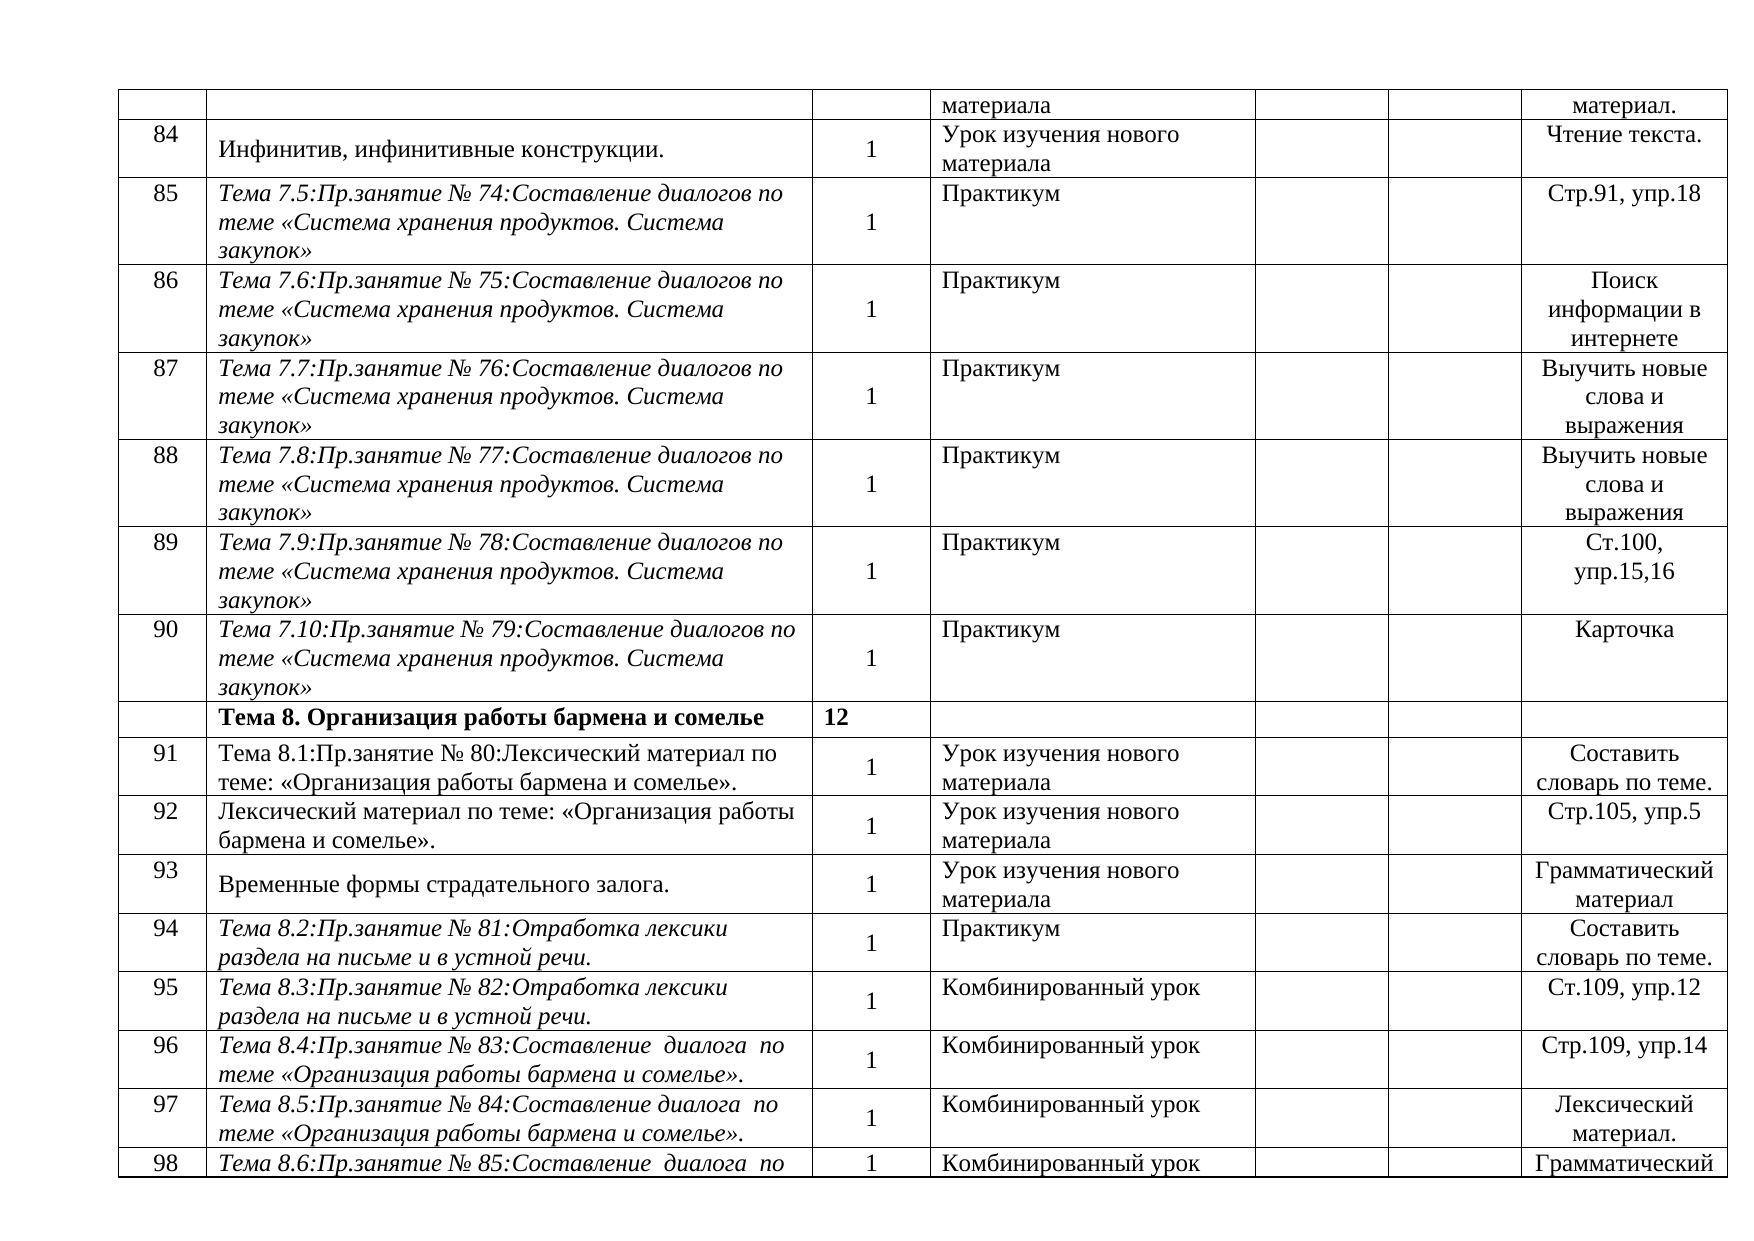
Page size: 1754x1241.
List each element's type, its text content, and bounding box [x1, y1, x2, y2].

table_cell [1256, 120, 1388, 177]
table_cell 1 [813, 178, 930, 264]
table_cell Тема 8.1:Пр.занятие № 80:Лексический материал по теме: «Организация работы бармена и сомелье». [207, 738, 812, 795]
table_cell 1 [813, 615, 930, 701]
table_cell 1 [813, 120, 930, 177]
table_cell 84 [119, 120, 206, 177]
table_cell Комбинированный урок [931, 972, 1255, 1029]
table_cell Временные формы страдательного залога. [207, 855, 812, 912]
table_cell 93 [119, 855, 206, 912]
table_cell Тема 7.10:Пр.занятие № 79:Составление диалогов по теме «Система хранения продуктов. Система закупок» [207, 615, 812, 701]
table_cell [1389, 440, 1521, 526]
table_cell Практикум [931, 914, 1255, 971]
table_cell Составить словарь по теме. [1522, 914, 1727, 971]
table_cell Инфинитив, инфинитивные конструкции. [207, 120, 812, 177]
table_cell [1522, 90, 1727, 118]
table_cell [1256, 1148, 1388, 1176]
table_cell 1 [813, 738, 930, 795]
table_cell 97 [119, 1089, 206, 1147]
table_cell [1256, 527, 1388, 613]
table_cell Урок изучения нового материала [931, 796, 1255, 854]
table_cell 98 [119, 1148, 206, 1176]
table_cell [1389, 1089, 1521, 1147]
table_cell [1256, 178, 1388, 264]
table_cell 89 [119, 527, 206, 613]
table_cell [1389, 702, 1521, 737]
table_cell Тема 8.5:Пр.занятие № 84:Составление диалога по теме «Организация работы бармена и сомелье». [207, 1089, 812, 1147]
table_cell Практикум [931, 440, 1255, 526]
table_cell [1389, 615, 1521, 701]
table_cell Тема 7.5:Пр.занятие № 74:Составление диалогов по теме «Система хранения продуктов. Система закупок» [207, 178, 812, 264]
table_cell Составить словарь по теме. [1522, 738, 1727, 795]
table_cell [1389, 120, 1521, 177]
table_cell Тема 8. Организация работы бармена и сомелье [207, 702, 812, 737]
table_cell [1256, 353, 1388, 439]
table_cell 88 [119, 440, 206, 526]
table_cell 86 [119, 265, 206, 352]
table_cell Урок изучения нового материала [931, 738, 1255, 795]
table_cell Урок изучения нового материала [931, 855, 1255, 912]
table_cell Тема 7.6:Пр.занятие № 75:Составление диалогов по теме «Система хранения продуктов. Система закупок» [207, 265, 812, 352]
table_cell [1256, 738, 1388, 795]
table_cell [1389, 855, 1521, 912]
table_cell 90 [119, 615, 206, 701]
table_cell 83 [119, 90, 206, 118]
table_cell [1522, 1148, 1727, 1176]
table_cell Практикум [931, 265, 1255, 352]
table_cell [1256, 90, 1388, 118]
table_cell Чтение текста. [1522, 120, 1727, 177]
table_cell [1522, 702, 1727, 737]
table_cell Ст.100, упр.15,16 [1522, 527, 1727, 613]
table_cell Поиск информации в интернете [1522, 265, 1727, 352]
table_cell Практикум [931, 527, 1255, 613]
table_cell Тема 8.4:Пр.занятие № 83:Составление диалога по теме «Организация работы бармена и сомелье». [207, 1031, 812, 1088]
table_cell [1389, 1148, 1521, 1176]
table_cell Практикум [931, 615, 1255, 701]
table_cell [931, 702, 1255, 737]
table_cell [207, 90, 812, 118]
table_cell [1389, 796, 1521, 854]
table_cell [1389, 738, 1521, 795]
table_cell 1 [813, 90, 930, 118]
table_cell 1 [813, 440, 930, 526]
table_cell 12 [813, 702, 930, 737]
table_cell 1 [813, 1089, 930, 1147]
table_cell [119, 702, 206, 737]
table_cell [1389, 178, 1521, 264]
table_cell [1389, 1031, 1521, 1088]
table_cell Тема 7.8:Пр.занятие № 77:Составление диалогов по теме «Система хранения продуктов. Система закупок» [207, 440, 812, 526]
table_cell Практикум [931, 178, 1255, 264]
table_cell Выучить новые слова и выражения [1522, 353, 1727, 439]
table_cell Выучить новые слова и выражения [1522, 440, 1727, 526]
table_cell 1 [813, 1031, 930, 1088]
table_cell 96 [119, 1031, 206, 1088]
table_cell [1256, 615, 1388, 701]
table_cell 92 [119, 796, 206, 854]
table_cell 1 [813, 265, 930, 352]
table_cell Практикум [931, 353, 1255, 439]
table_cell 1 [813, 972, 930, 1029]
table_cell [1256, 1031, 1388, 1088]
table_cell Стр.109, упр.14 [1522, 1031, 1727, 1088]
table_cell 1 [813, 527, 930, 613]
table_cell [1389, 353, 1521, 439]
table_cell Тема 7.9:Пр.занятие № 78:Составление диалогов по теме «Система хранения продуктов. Система закупок» [207, 527, 812, 613]
table_cell Грамматический материал [1522, 855, 1727, 912]
table_cell 1 [813, 914, 930, 971]
table_cell 91 [119, 738, 206, 795]
table_cell [1256, 440, 1388, 526]
table_cell 1 [813, 855, 930, 912]
table_cell [1256, 702, 1388, 737]
table_cell Урок изучения нового материала [931, 120, 1255, 177]
table_cell 94 [119, 914, 206, 971]
table_cell [1389, 265, 1521, 352]
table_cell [207, 1148, 812, 1176]
table_cell [1256, 855, 1388, 912]
table_cell Тема 8.3:Пр.занятие № 82:Отработка лексики раздела на письме и в устной речи. [207, 972, 812, 1029]
table_cell 1 [813, 1148, 930, 1176]
table_cell [1389, 914, 1521, 971]
table_cell [1389, 972, 1521, 1029]
table_cell [1256, 796, 1388, 854]
table_cell Тема 7.7:Пр.занятие № 76:Составление диалогов по теме «Система хранения продуктов. Система закупок» [207, 353, 812, 439]
table_cell 87 [119, 353, 206, 439]
table_cell Тема 8.2:Пр.занятие № 81:Отработка лексики раздела на письме и в устной речи. [207, 914, 812, 971]
table_cell Комбинированный урок [931, 1031, 1255, 1088]
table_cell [931, 90, 1255, 118]
table_cell [1256, 914, 1388, 971]
table_cell 1 [813, 796, 930, 854]
table_cell Карточка [1522, 615, 1727, 701]
table_cell Лексический материал. [1522, 1089, 1727, 1147]
table_cell Стр.105, упр.5 [1522, 796, 1727, 854]
table_cell [1256, 1089, 1388, 1147]
table_cell 95 [119, 972, 206, 1029]
table_cell Стр.91, упр.18 [1522, 178, 1727, 264]
table_cell [1256, 265, 1388, 352]
table_cell Лексический материал по теме: «Организация работы бармена и сомелье». [207, 796, 812, 854]
table_cell [1256, 972, 1388, 1029]
table_cell [1389, 527, 1521, 613]
table_cell 85 [119, 178, 206, 264]
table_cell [931, 1148, 1255, 1176]
table_cell 1 [813, 353, 930, 439]
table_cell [931, 1089, 1255, 1147]
table_cell [1389, 90, 1521, 118]
table_cell Ст.109, упр.12 [1522, 972, 1727, 1029]
